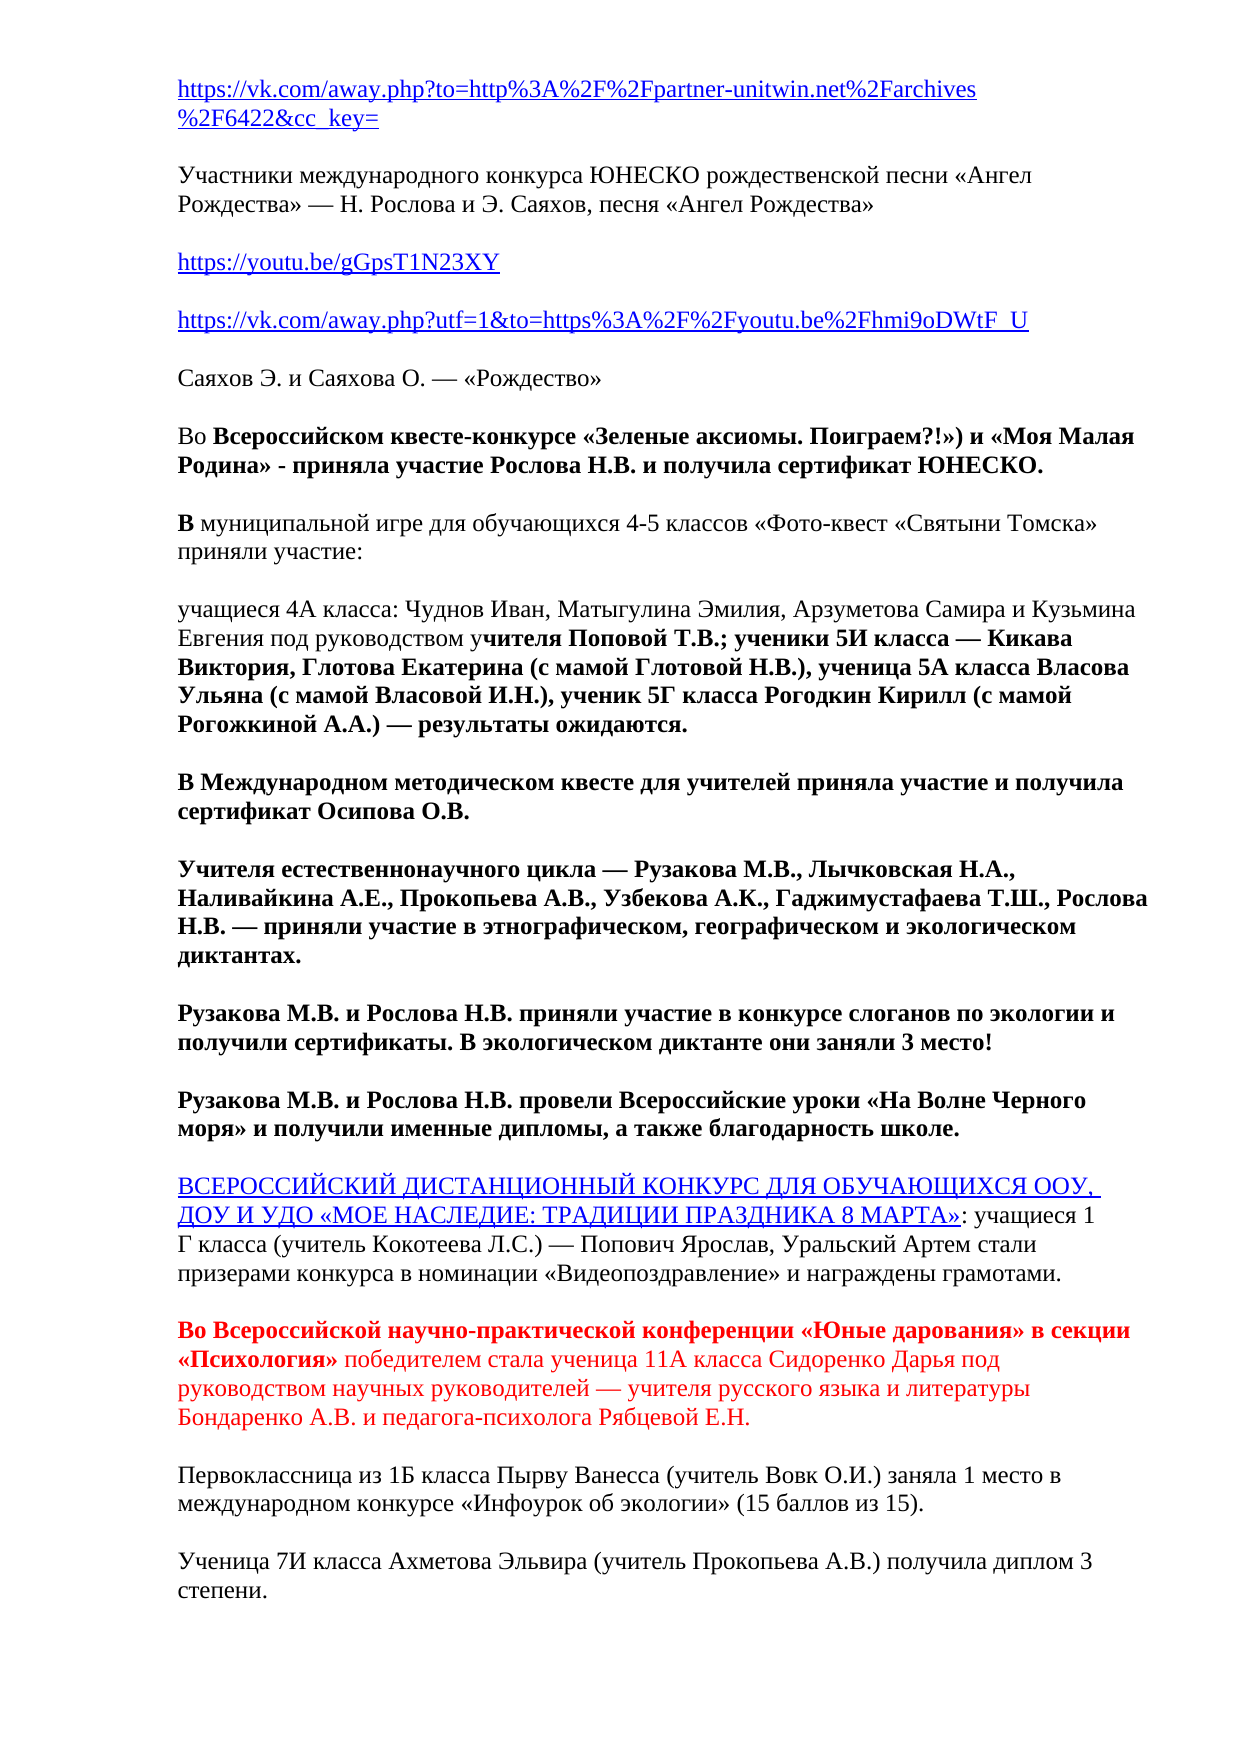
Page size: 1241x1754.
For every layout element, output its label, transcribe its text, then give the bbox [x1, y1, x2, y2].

text учащиеся 4А класса: Чуднов Иван, Матыгулина Эмилия, Арзуметова Самира и Кузьмина Евгения под руководством учителя Поповой Т.В.; ученики 5И класса — Кикава Виктория, Глотова Екатерина (с мамой Глотовой Н.В.), ученица 5А класса Власова Ульяна (с мамой Власовой И.Н.), ученик 5Г класса Рогодкин Кирилл (с мамой Рогожкиной А.А.) — результаты ожидаются. [177, 594, 1152, 738]
text В Международном методическом квесте для учителей приняла участие и получила сертификат Осипова О.В. [177, 767, 1152, 825]
text Учителя естественнонаучного цикла — Рузакова М.В., Лычковская Н.А., Наливайкина А.Е., Прокопьева А.В., Узбекова А.К., Гаджимустафаева Т.Ш., Рослова Н.В. — приняли участие в этнографическом, географическом и экологическом диктантах. [177, 854, 1152, 969]
text Саяхов Э. и Саяхова О. — «Рождество» [177, 363, 1152, 392]
text Ученица 7И класса Ахметова Эльвира (учитель Прокопьева А.В.) получила диплом 3 степени. [177, 1546, 1152, 1604]
text В муниципальной игре для обучающихся 4-5 классов «Фото-квест «Святыни Томска» приняли участие: [177, 508, 1152, 565]
text https://vk.com/away.php?to=http%3A%2F%2Fpartner-unitwin.net%2Farchives%2F6422&cc_key= [177, 74, 1152, 131]
text https://vk.com/away.php?utf=1&to=https%3A%2F%2Fyoutu.be%2Fhmi9oDWtF_U [177, 305, 1152, 334]
text Первоклассница из 1Б класса Пырву Ванесса (учитель Вовк О.И.) заняла 1 место в международном конкурсе «Инфоурок об экологии» (15 баллов из 15). [177, 1460, 1152, 1517]
text Участники международного конкурса ЮНЕСКО рождественской песни «Ангел Рождества» — Н. Рослова и Э. Саяхов, песня «Ангел Рождества» [177, 161, 1152, 218]
text Во Всероссийском квесте-конкурсе «Зеленые аксиомы. Поиграем?!») и «Моя Малая Родина» - приняла участие Рослова Н.В. и получила сертификат ЮНЕСКО. [177, 421, 1152, 478]
text Рузакова М.В. и Рослова Н.В. провели Всероссийские уроки «На Волне Черного моря» и получили именные дипломы, а также благодарность школе. [177, 1085, 1152, 1142]
text https://youtu.be/gGpsT1N23XY [177, 247, 1152, 276]
text Во Всероссийской научно-практической конференции «Юные дарования» в секции «Психология» победителем стала ученица 11А класса Сидоренко Дарья под руководством научных руководителей — учителя русского языка и литературы Бондаренко А.В. и педагога-психолога Рябцевой Е.Н. [177, 1316, 1152, 1431]
text Рузакова М.В. и Рослова Н.В. приняли участие в конкурсе слоганов по экологии и получили сертификаты. В экологическом диктанте они заняли 3 место! [177, 998, 1152, 1056]
text ВСЕРОССИЙСКИЙ ДИСТАНЦИОННЫЙ КОНКУРС ДЛЯ ОБУЧАЮЩИХСЯ ООУ, ДОУ И УДО «МОЕ НАСЛЕДИЕ: ТРАДИЦИИ ПРАЗДНИКА 8 МАРТА»: учащиеся 1 Г класса (учитель Кокотеева Л.С.) — Попович Ярослав, Уральский Артем стали призерами конкурса в номинации «Видеопоздравление» и награждены грамотами. [177, 1171, 1152, 1286]
